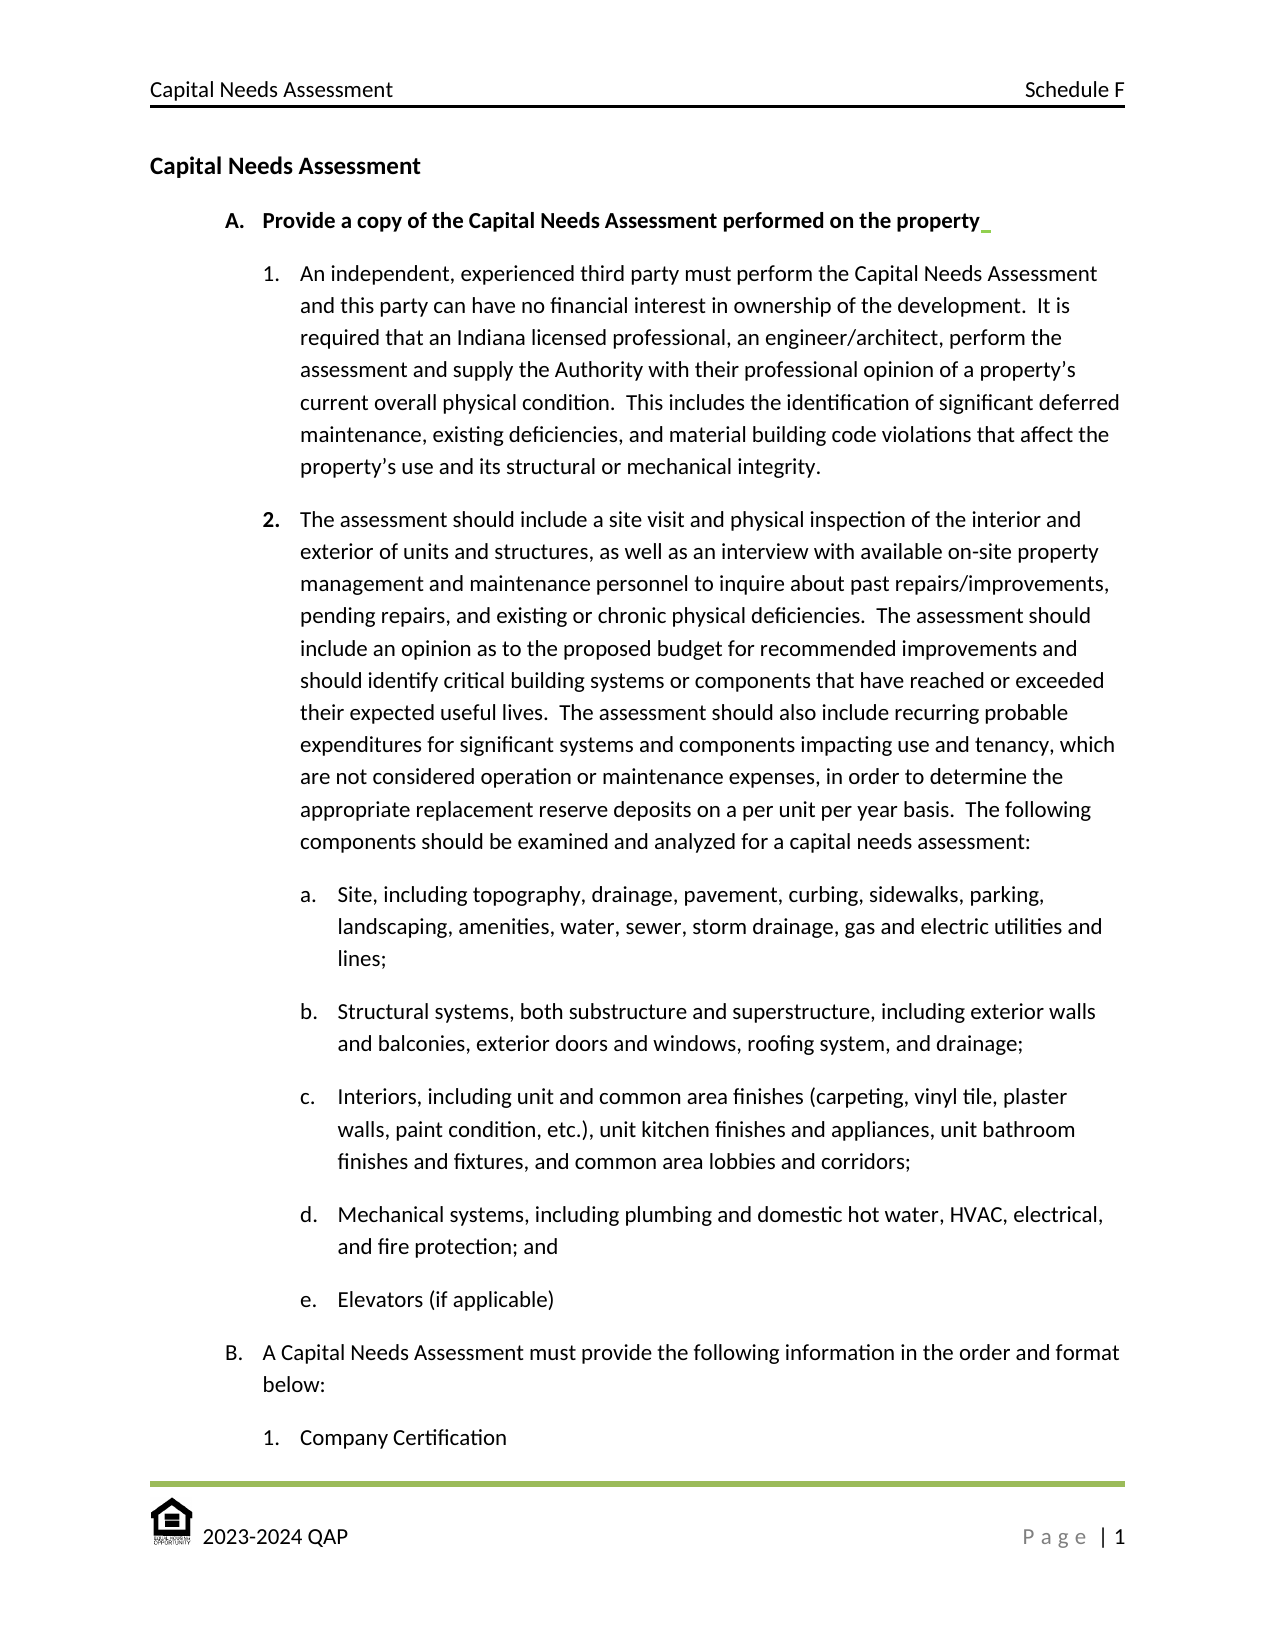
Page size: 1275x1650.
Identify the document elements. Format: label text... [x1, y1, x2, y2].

list Elevators (if applicable) [300, 1285, 1125, 1313]
list Mechanical systems, including plumbing and domestic hot water, HVAC, electrical, and fire protection; and [300, 1200, 1125, 1260]
list Provide a copy of the Capital Needs Assessment performed on the property [225, 206, 1125, 234]
picture [150, 1497, 193, 1545]
list Interiors, including unit and common area finishes (carpeting, vinyl tile, plaster walls, paint condition, etc.), unit kitchen finishes and appliances, unit bathroom finishes and fixtures, and common area lobbies and corridors; [300, 1082, 1125, 1175]
list Site, including topography, drainage, pavement, curbing, sidewalks, parking, landscaping, amenities, water, sewer, storm drainage, gas and electric utilities and lines; [300, 880, 1125, 972]
list The assessment should include a site visit and physical inspection of the interior and exterior of units and structures, as well as an interview with available on-site property management and maintenance personnel to inquire about past repairs/improvements, pending repairs, and existing or chronic physical deficiencies. The assessment should include an opinion as to the proposed budget for recommended improvements and should identify critical building systems or components that have reached or exceeded their expected useful lives. The assessment should also include recurring probable expenditures for significant systems and components impacting use and tenancy, which are not considered operation or maintenance expenses, in order to determine the appropriate replacement reserve deposits on a per unit per year basis. The following components should be examined and analyzed for a capital needs assessment: [262, 505, 1125, 855]
list Company Certification [262, 1423, 1125, 1451]
text Capital Needs Assessment [150, 150, 1125, 181]
list Structural systems, both substructure and superstructure, including exterior walls and balconies, exterior doors and windows, roofing system, and drainage; [300, 997, 1125, 1057]
list A Capital Needs Assessment must provide the following information in the order and format below: [225, 1338, 1125, 1398]
list An independent, experienced third party must perform the Capital Needs Assessment and this party can have no financial interest in ownership of the development. It is required that an Indiana licensed professional, an engineer/architect, perform the assessment and supply the Authority with their professional opinion of a property’s current overall physical condition. This includes the identification of significant deferred maintenance, existing deficiencies, and material building code violations that affect the property’s use and its structural or mechanical integrity. [262, 259, 1125, 480]
